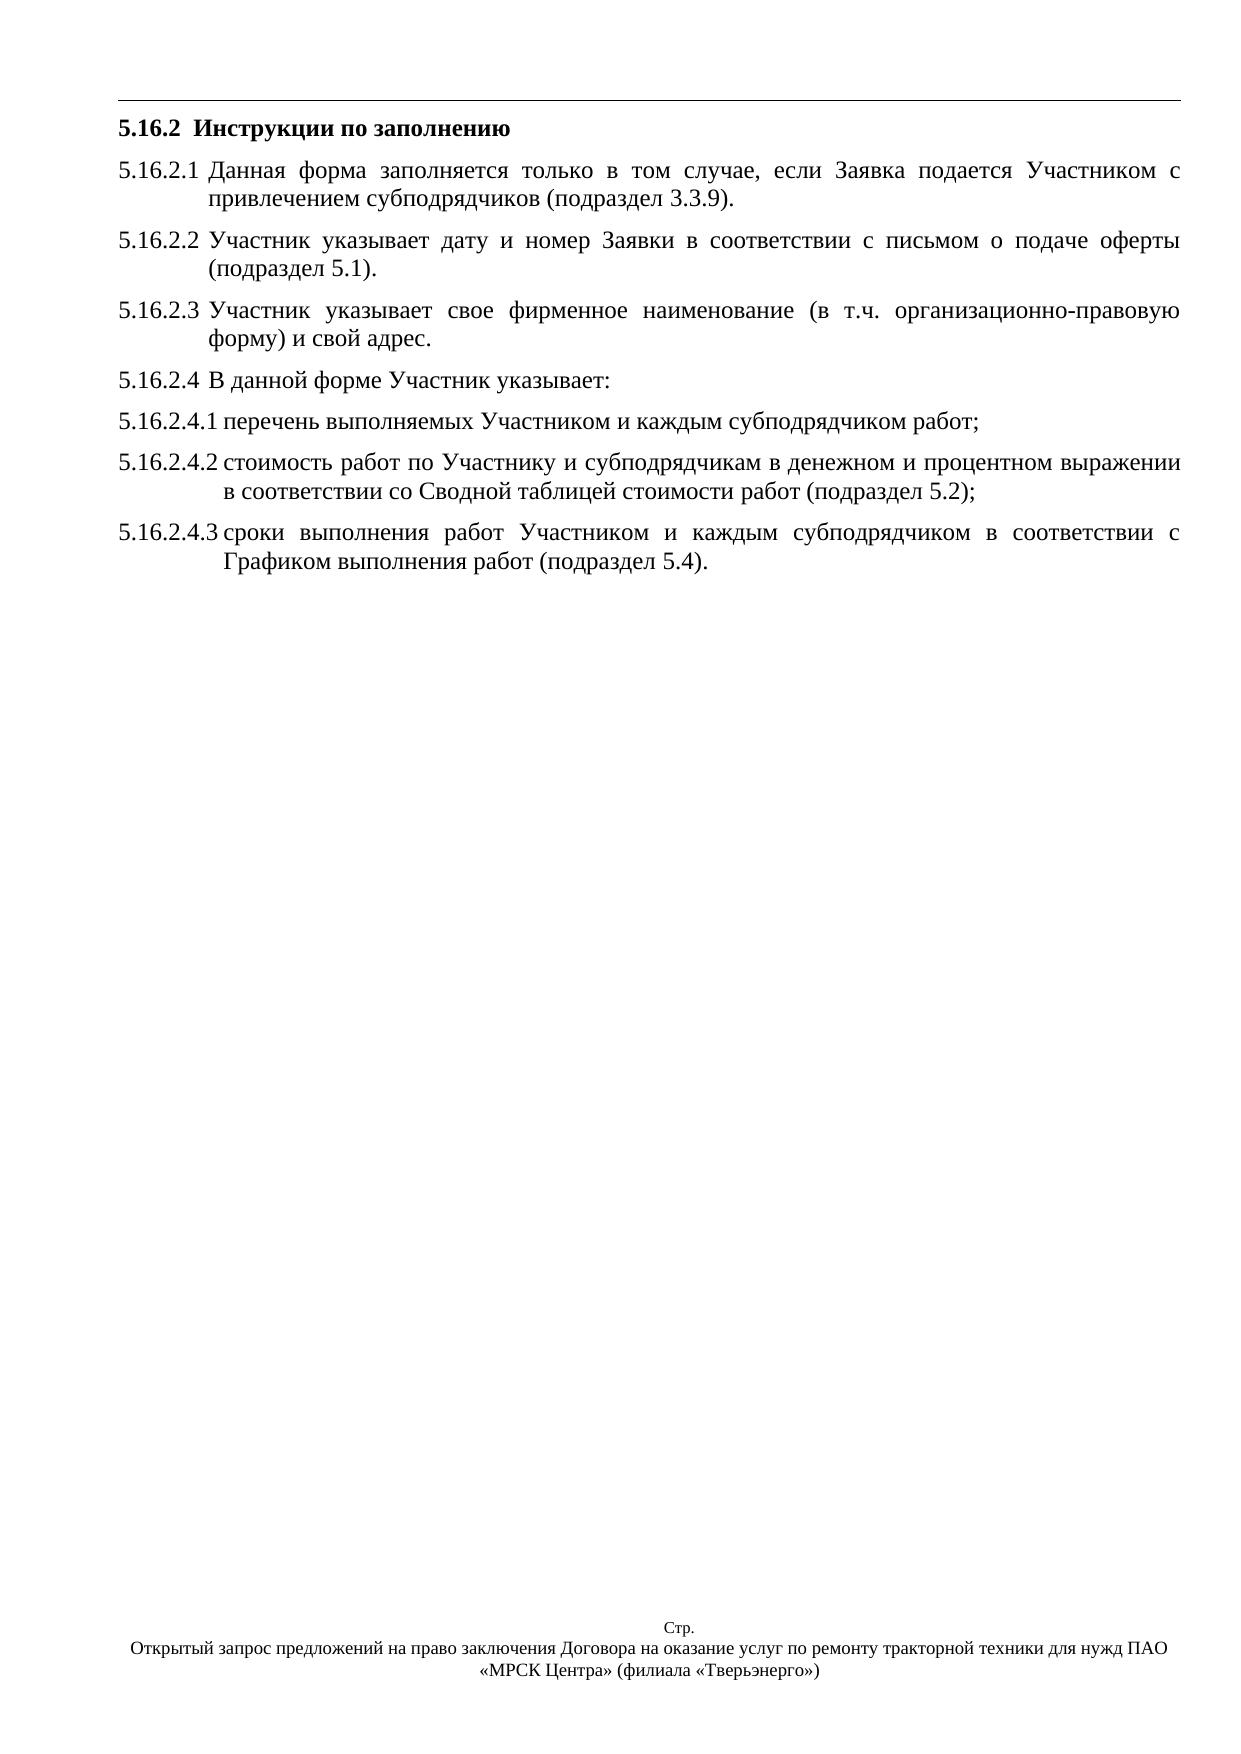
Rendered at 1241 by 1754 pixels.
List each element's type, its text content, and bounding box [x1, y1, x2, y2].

list Данная форма заполняется только в том случае, если Заявка подается Участником с привлечением субподрядчиков (подраздел 3.3.9). [118, 155, 1181, 212]
subtitle Инструкции по заполнению [118, 113, 1181, 142]
list сроки выполнения работ Участником и каждым субподрядчиком в соответствии с Графиком выполнения работ (подраздел 5.4). [118, 517, 1181, 575]
list перечень выполняемых Участником и каждым субподрядчиком работ; [118, 406, 1181, 435]
list стоимость работ по Участнику и субподрядчикам в денежном и процентном выражении в соответствии со Сводной таблицей стоимости работ (подраздел 5.2); [118, 447, 1181, 505]
list Участник указывает дату и номер Заявки в соответствии с письмом о подаче оферты (подраздел 5.1). [118, 225, 1181, 282]
list Участник указывает свое фирменное наименование (в т.ч. организационно-правовую форму) и свой адрес. [118, 295, 1181, 352]
list В данной форме Участник указывает: [118, 365, 1181, 393]
